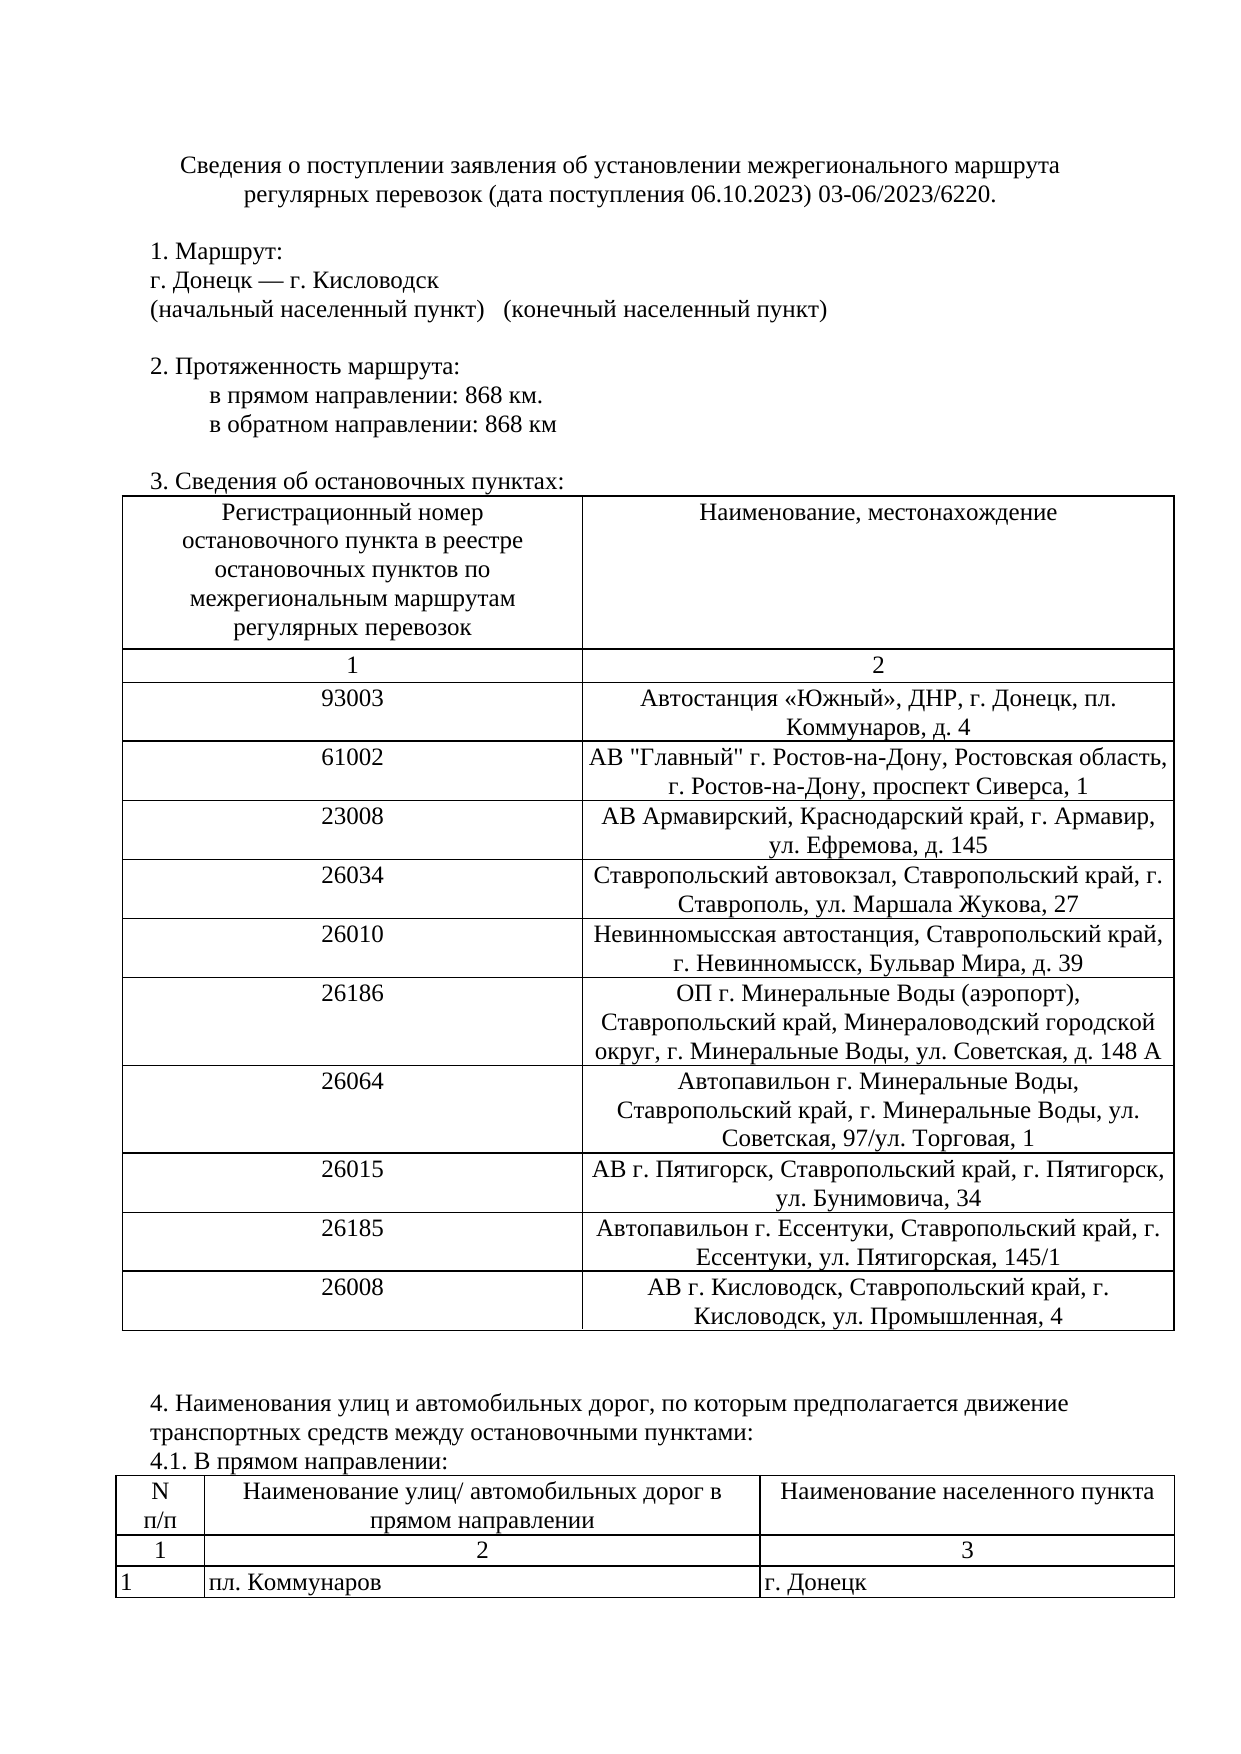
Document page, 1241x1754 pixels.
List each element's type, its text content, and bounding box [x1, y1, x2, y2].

table_cell 2 [205, 1536, 759, 1565]
table_cell 93003 [123, 683, 582, 740]
table_cell 26008 [123, 1272, 582, 1329]
table_cell АВ г. Кисловодск, Ставропольский край, г. Кисловодск, ул. Промышленная, 4 [583, 1272, 1173, 1329]
table_cell 26186 [123, 978, 582, 1064]
text (начальный населенный пункт) (конечный населенный пункт) [150, 294, 1090, 322]
table_cell Автопавильон г. Ессентуки, Ставропольский край, г. Ессентуки, ул. Пятигорская, 145/1 [583, 1213, 1173, 1270]
table_cell 26185 [123, 1213, 582, 1270]
table_cell АВ Армавирский, Краснодарский край, г. Армавир, ул. Ефремова, д. 145 [583, 801, 1173, 858]
text 4. Наименования улиц и автомобильных дорог, по которым предполагается движение транспортных средств между остановочными пунктами: [150, 1388, 1090, 1446]
text 1. Маршрут: [150, 236, 1090, 265]
text Сведения о поступлении заявления об установлении межрегионального маршрута регулярных перевозок (дата поступления 06.10.2023) 03-06/2023/6220. [150, 150, 1090, 207]
text 2. Протяженность маршрута: [150, 351, 1090, 380]
table_cell 1 [117, 1536, 204, 1565]
table_cell 2 [583, 650, 1173, 681]
table_cell 26064 [123, 1066, 582, 1152]
text 3. Сведения об остановочных пунктах: [150, 466, 1090, 495]
table_cell 1 [123, 650, 582, 681]
table_cell 61002 [123, 742, 582, 799]
text 4.1. В прямом направлении: [150, 1446, 1090, 1475]
table_cell 26015 [123, 1154, 582, 1211]
text в обратном направлении: 868 км [150, 409, 1090, 437]
table_header Наименование улиц/ автомобильных дорог в прямом направлении [205, 1476, 759, 1534]
table_header Наименование населенного пункта [761, 1476, 1174, 1534]
table_cell г. Донецк [761, 1567, 1174, 1597]
table_cell 23008 [123, 801, 582, 858]
text г. Донецк — г. Кисловодск [150, 265, 1090, 294]
table_cell АВ "Главный" г. Ростов-на-Дону, Ростовская область, г. Ростов-на-Дону, проспект Сиверса, 1 [583, 742, 1173, 799]
table_header Регистрационный номер остановочного пункта в реестре остановочных пунктов по межрегиональным маршрутам регулярных перевозок [123, 497, 582, 648]
table_cell 3 [761, 1536, 1174, 1565]
table_cell пл. Коммунаров [205, 1567, 759, 1597]
table_cell Ставропольский автовокзал, Ставропольский край, г. Ставрополь, ул. Маршала Жукова, 27 [583, 860, 1173, 918]
table_cell Невинномысская автостанция, Ставропольский край, г. Невинномысск, Бульвар Мира, д. 39 [583, 919, 1173, 977]
table_cell 1 [117, 1567, 204, 1597]
table_cell Автопавильон г. Минеральные Воды, Ставропольский край, г. Минеральные Воды, ул. Советская, 97/ул. Торговая, 1 [583, 1066, 1173, 1152]
table_cell Автостанция «Южный», ДНР, г. Донецк, пл. Коммунаров, д. 4 [583, 683, 1173, 740]
table_cell 26010 [123, 919, 582, 977]
table_cell АВ г. Пятигорск, Ставропольский край, г. Пятигорск, ул. Бунимовича, 34 [583, 1154, 1173, 1211]
text в прямом направлении: 868 км. [150, 380, 1090, 409]
table_cell 26034 [123, 860, 582, 918]
table_cell ОП г. Минеральные Воды (аэропорт), Ставропольский край, Минераловодский городской округ, г. Минеральные Воды, ул. Советская, д. 148 А [583, 978, 1173, 1064]
table_header Наименование, местонахождение [583, 497, 1173, 648]
table_header N п/п [117, 1476, 204, 1534]
